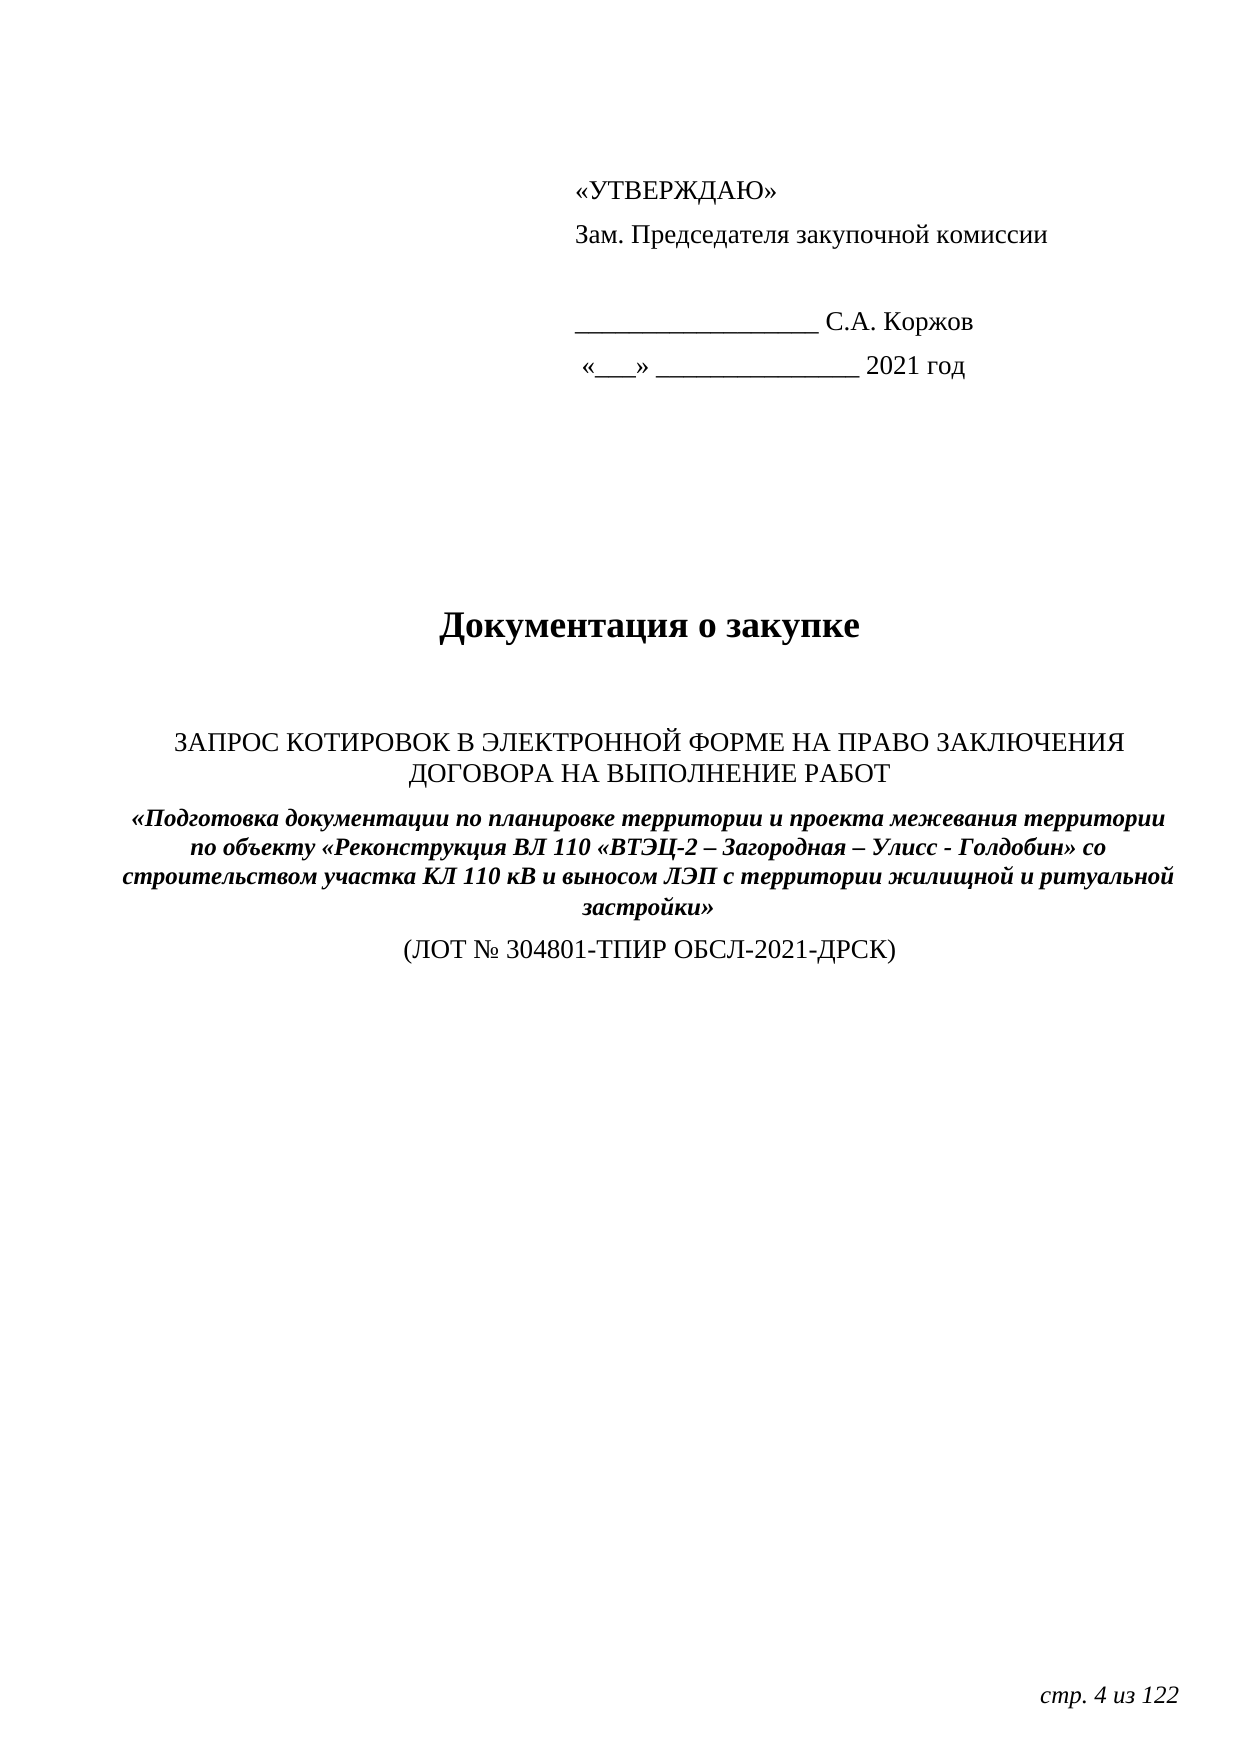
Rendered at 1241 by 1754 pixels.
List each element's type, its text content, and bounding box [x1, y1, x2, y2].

text «УТВЕРЖДАЮ» [575, 174, 1181, 205]
text ЗАПРОС КОТИРОВОК В ЭЛЕКТРОННОЙ ФОРМЕ НА ПРАВО ЗАКЛЮЧЕНИЯ ДОГОВОРА НА ВЫПОЛНЕНИЕ РАБОТ [118, 726, 1181, 789]
text (ЛОТ № 304801-ТПИР ОБСЛ-2021-ДРСК) [118, 933, 1181, 965]
text __________________ С.А. Коржов [575, 305, 1181, 336]
text «___» _______________ 2021 год [575, 349, 1181, 380]
text «Подготовка документации по планировке территории и проекта межевания территории по объекту «Реконструкция ВЛ 110 «ВТЭЦ-2 – Загородная – Улисс - Голдобин» со строительством участка КЛ 110 кВ и выносом ЛЭП с территории жилищной и ритуальной застройки» [118, 801, 1181, 921]
text Документация о закупке [118, 602, 1181, 645]
text Зам. Председателя закупочной комиссии [575, 218, 1181, 249]
